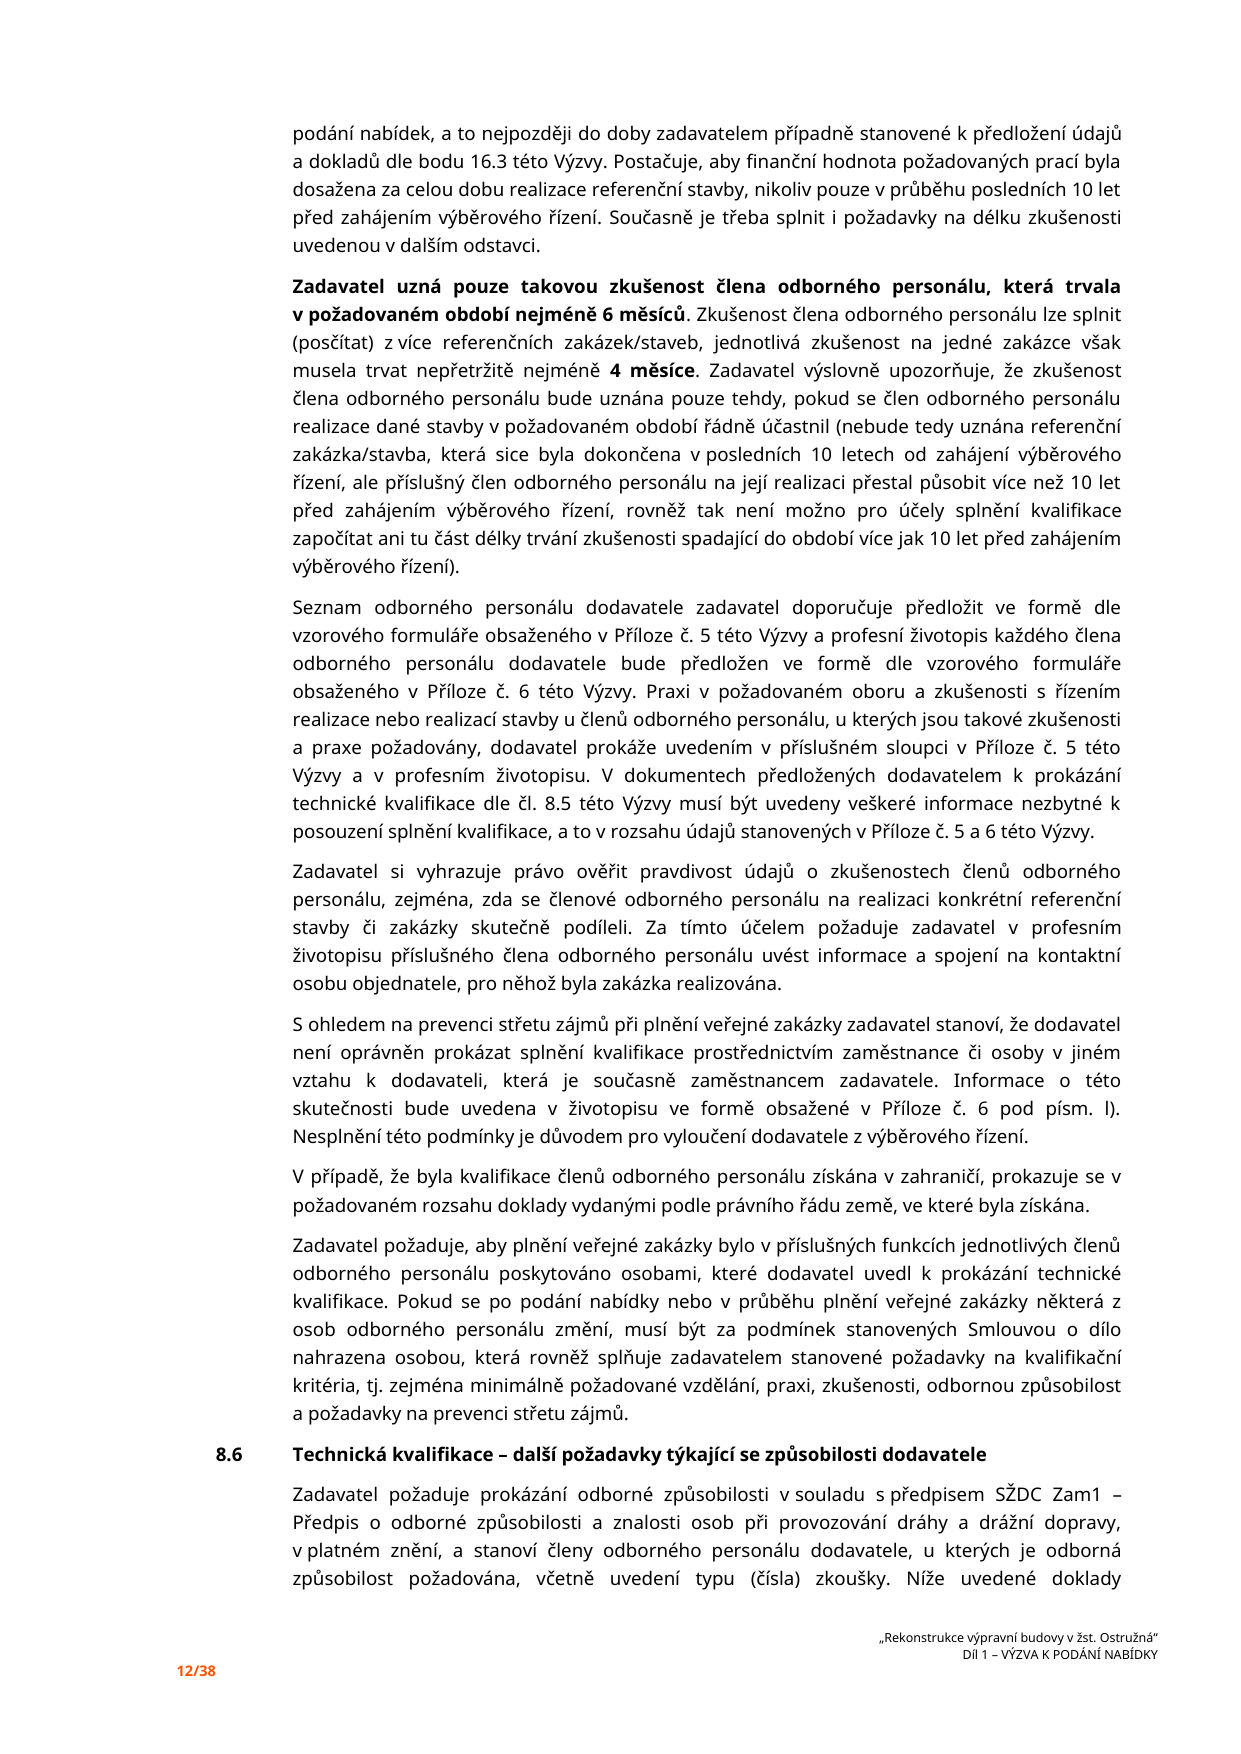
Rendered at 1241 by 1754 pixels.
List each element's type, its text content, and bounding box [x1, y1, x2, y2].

text Zadavatel požaduje, aby plnění veřejné zakázky bylo v příslušných funkcích jednotlivých členů odborného personálu poskytováno osobami, které dodavatel uvedl k prokázání technické kvalifikace. Pokud se po podání nabídky nebo v průběhu plnění veřejné zakázky některá z osob odborného personálu změní, musí být za podmínek stanovených Smlouvou o dílo nahrazena osobou, která rovněž splňuje zadavatelem stanovené požadavky na kvalifikační kritéria, tj. zejména minimálně požadované vzdělání, praxi, zkušenosti, odbornou způsobilost a požadavky na prevenci střetu zájmů. [292, 1232, 1122, 1426]
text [292, 1482, 1122, 1591]
text Zadavatel uzná pouze takovou zkušenost člena odborného personálu, která trvala v požadovaném období nejméně 6 měsíců. Zkušenost člena odborného personálu lze splnit (posčítat) z více referenčních zakázek/staveb, jednotlivá zkušenost na jedné zakázce však musela trvat nepřetržitě nejméně 4 měsíce. Zadavatel výslovně upozorňuje, že zkušenost člena odborného personálu bude uznána pouze tehdy, pokud se člen odborného personálu realizace dané stavby v požadovaném období řádně účastnil (nebude tedy uznána referenční zakázka/stavba, která sice byla dokončena v posledních 10 letech od zahájení výběrového řízení, ale příslušný člen odborného personálu na její realizaci přestal působit více než 10 let před zahájením výběrového řízení, rovněž tak není možno pro účely splnění kvalifikace započítat ani tu část délky trvání zkušenosti spadající do období více jak 10 let před zahájením výběrového řízení). [292, 273, 1122, 579]
text V případě, že byla kvalifikace členů odborného personálu získána v zahraničí, prokazuje se v požadovaném rozsahu doklady vydanými podle právního řádu země, ve které byla získána. [292, 1164, 1122, 1217]
text S ohledem na prevenci střetu zájmů při plnění veřejné zakázky zadavatel stanoví, že dodavatel není oprávněn prokázat splnění kvalifikace prostřednictvím zaměstnance či osoby v jiném vztahu k dodavateli, která je současně zaměstnancem zadavatele. Informace o této skutečnosti bude uvedena v životopisu ve formě obsažené v Příloze č. 6 pod písm. l). Nesplnění této podmínky je důvodem pro vyloučení dodavatele z výběrového řízení. [292, 1011, 1122, 1149]
text Technická kvalifikace – další požadavky týkající se způsobilosti dodavatele [216, 1441, 1122, 1467]
text Zadavatel si vyhrazuje právo ověřit pravdivost údajů o zkušenostech členů odborného personálu, zejména, zda se členové odborného personálu na realizaci konkrétní referenční stavby či zakázky skutečně podíleli. Za tímto účelem požaduje zadavatel v profesním životopisu příslušného člena odborného personálu uvést informace a spojení na kontaktní osobu objednatele, pro něhož byla zakázka realizována. [292, 859, 1122, 996]
text Seznam odborného personálu dodavatele zadavatel doporučuje předložit ve formě dle vzorového formuláře obsaženého v Příloze č. 5 této Výzvy a profesní životopis každého člena odborného personálu dodavatele bude předložen ve formě dle vzorového formuláře obsaženého v Příloze č. 6 této Výzvy. Praxi v požadovaném oboru a zkušenosti s řízením realizace nebo realizací stavby u členů odborného personálu, u kterých jsou takové zkušenosti a praxe požadovány, dodavatel prokáže uvedením v příslušném sloupci v Příloze č. 5 této Výzvy a v profesním životopisu. V dokumentech předložených dodavatelem k prokázání technické kvalifikace dle čl. 8.5 této Výzvy musí být uvedeny veškeré informace nezbytné k posouzení splnění kvalifikace, a to v rozsahu údajů stanovených v Příloze č. 5 a 6 této Výzvy. [292, 594, 1122, 844]
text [292, 121, 1122, 258]
